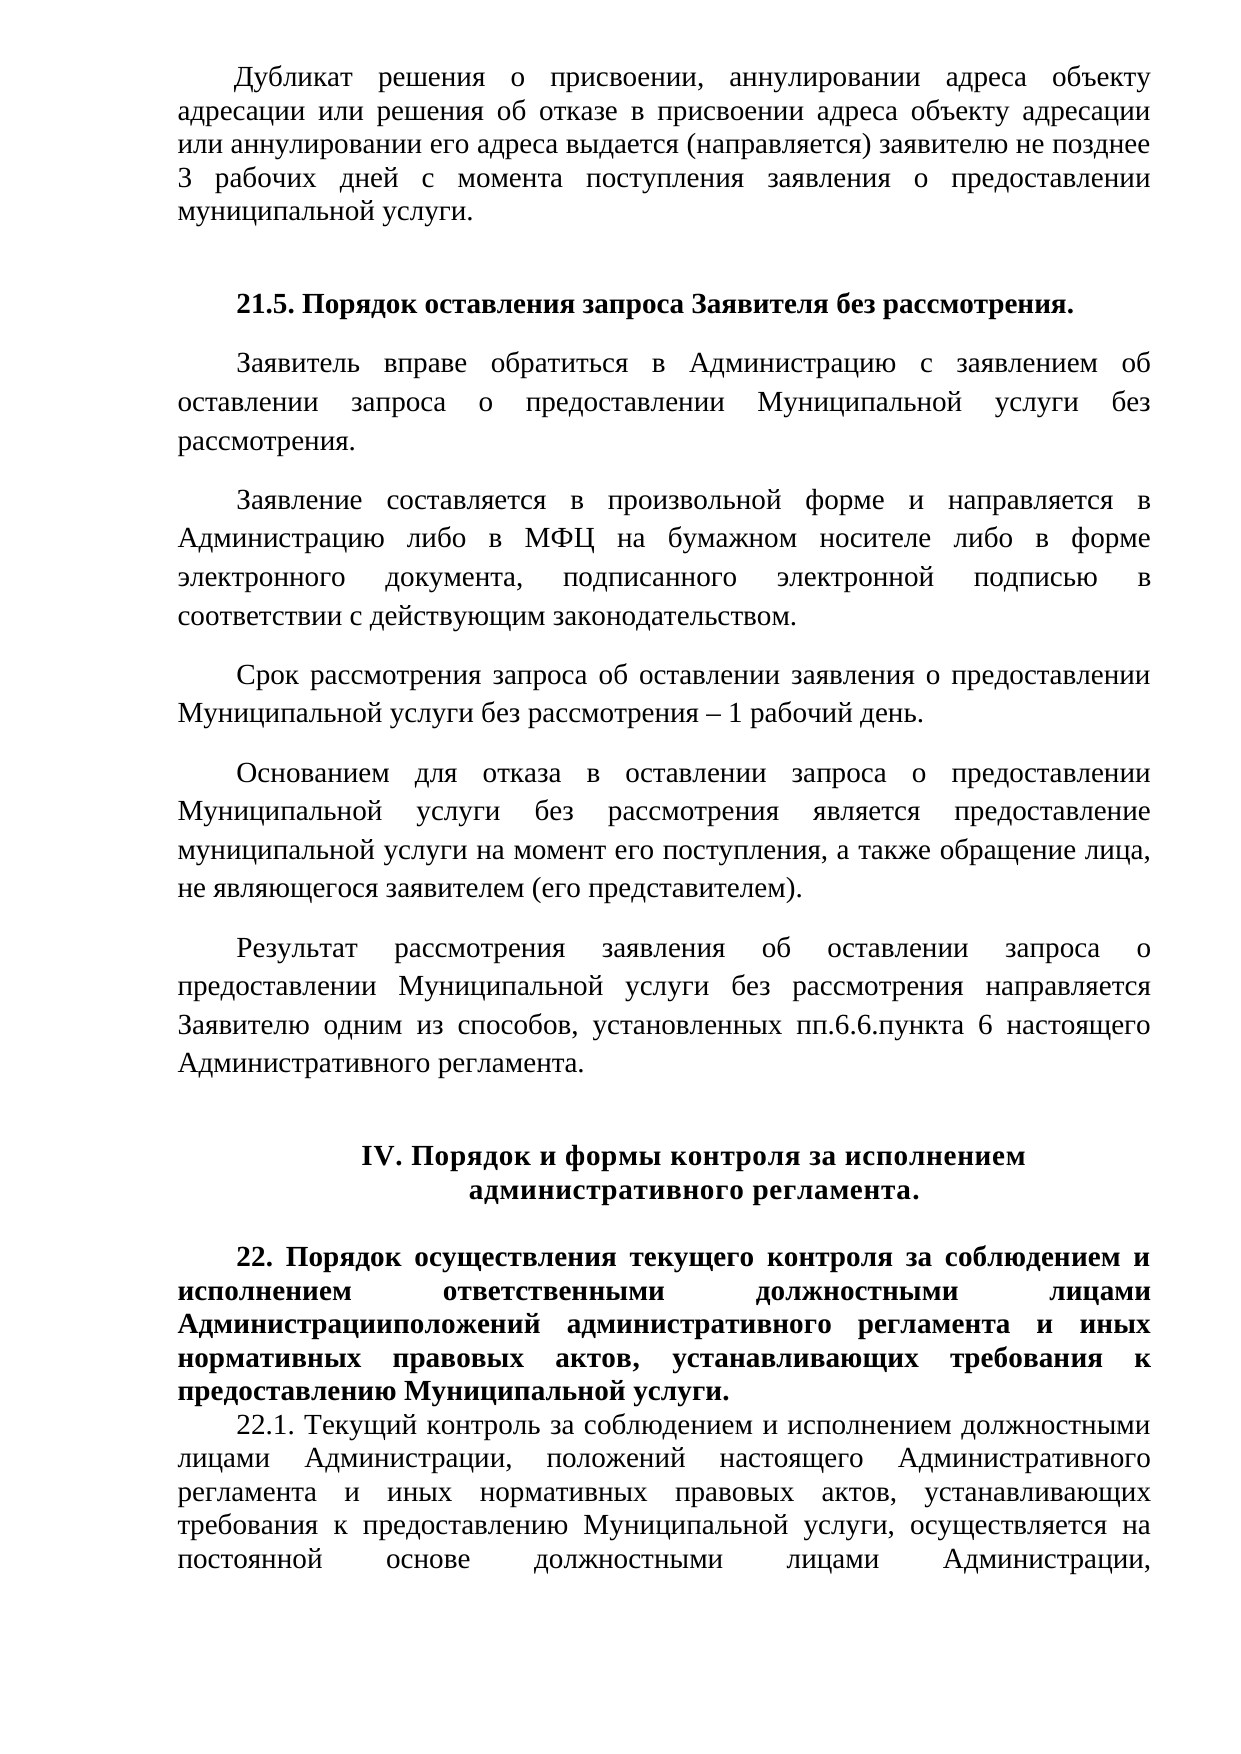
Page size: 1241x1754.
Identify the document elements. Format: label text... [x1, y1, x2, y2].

text Заявитель вправе обратиться в Администрацию с заявлением об оставлении запроса о предоставлении Муниципальной услуги без рассмотрения. [177, 346, 1152, 456]
text IV. Порядок и формы контроля за исполнением административного регламента. [236, 1138, 1152, 1206]
text Дубликат решения о присвоении, аннулировании адреса объекту адресации или решения об отказе в присвоении адреса объекту адресации или аннулировании его адреса выдается (направляется) заявителю не позднее 3 рабочих дней с момента поступления заявления о предоставлении муниципальной услуги. [177, 59, 1152, 227]
text Результат рассмотрения заявления об оставлении запроса о предоставлении Муниципальной услуги без рассмотрения направляется Заявителю одним из способов, установленных пп.6.6.пункта 6 настоящего Административного регламента. [177, 930, 1152, 1079]
text Заявление составляется в произвольной форме и направляется в Администрацию либо в МФЦ на бумажном носителе либо в форме электронного документа, подписанного электронной подписью в соответствии с действующим законодательством. [177, 482, 1152, 631]
text 22. Порядок осуществления текущего контроля за соблюдением и исполнением ответственными должностными лицами Администрацииположений административного регламента и иных нормативных правовых актов, устанавливающих требования к предоставлению Муниципальной услуги. [177, 1239, 1152, 1407]
text 21.5. Порядок оставления запроса Заявителя без рассмотрения. [177, 286, 1152, 320]
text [177, 1407, 1152, 1574]
text Основанием для отказа в оставлении запроса о предоставлении Муниципальной услуги без рассмотрения является предоставление муниципальной услуги на момент его поступления, а также обращение лица, не являющегося заявителем (его представителем). [177, 755, 1152, 904]
text Срок рассмотрения запроса об оставлении заявления о предоставлении Муниципальной услуги без рассмотрения – 1 рабочий день. [177, 657, 1152, 729]
